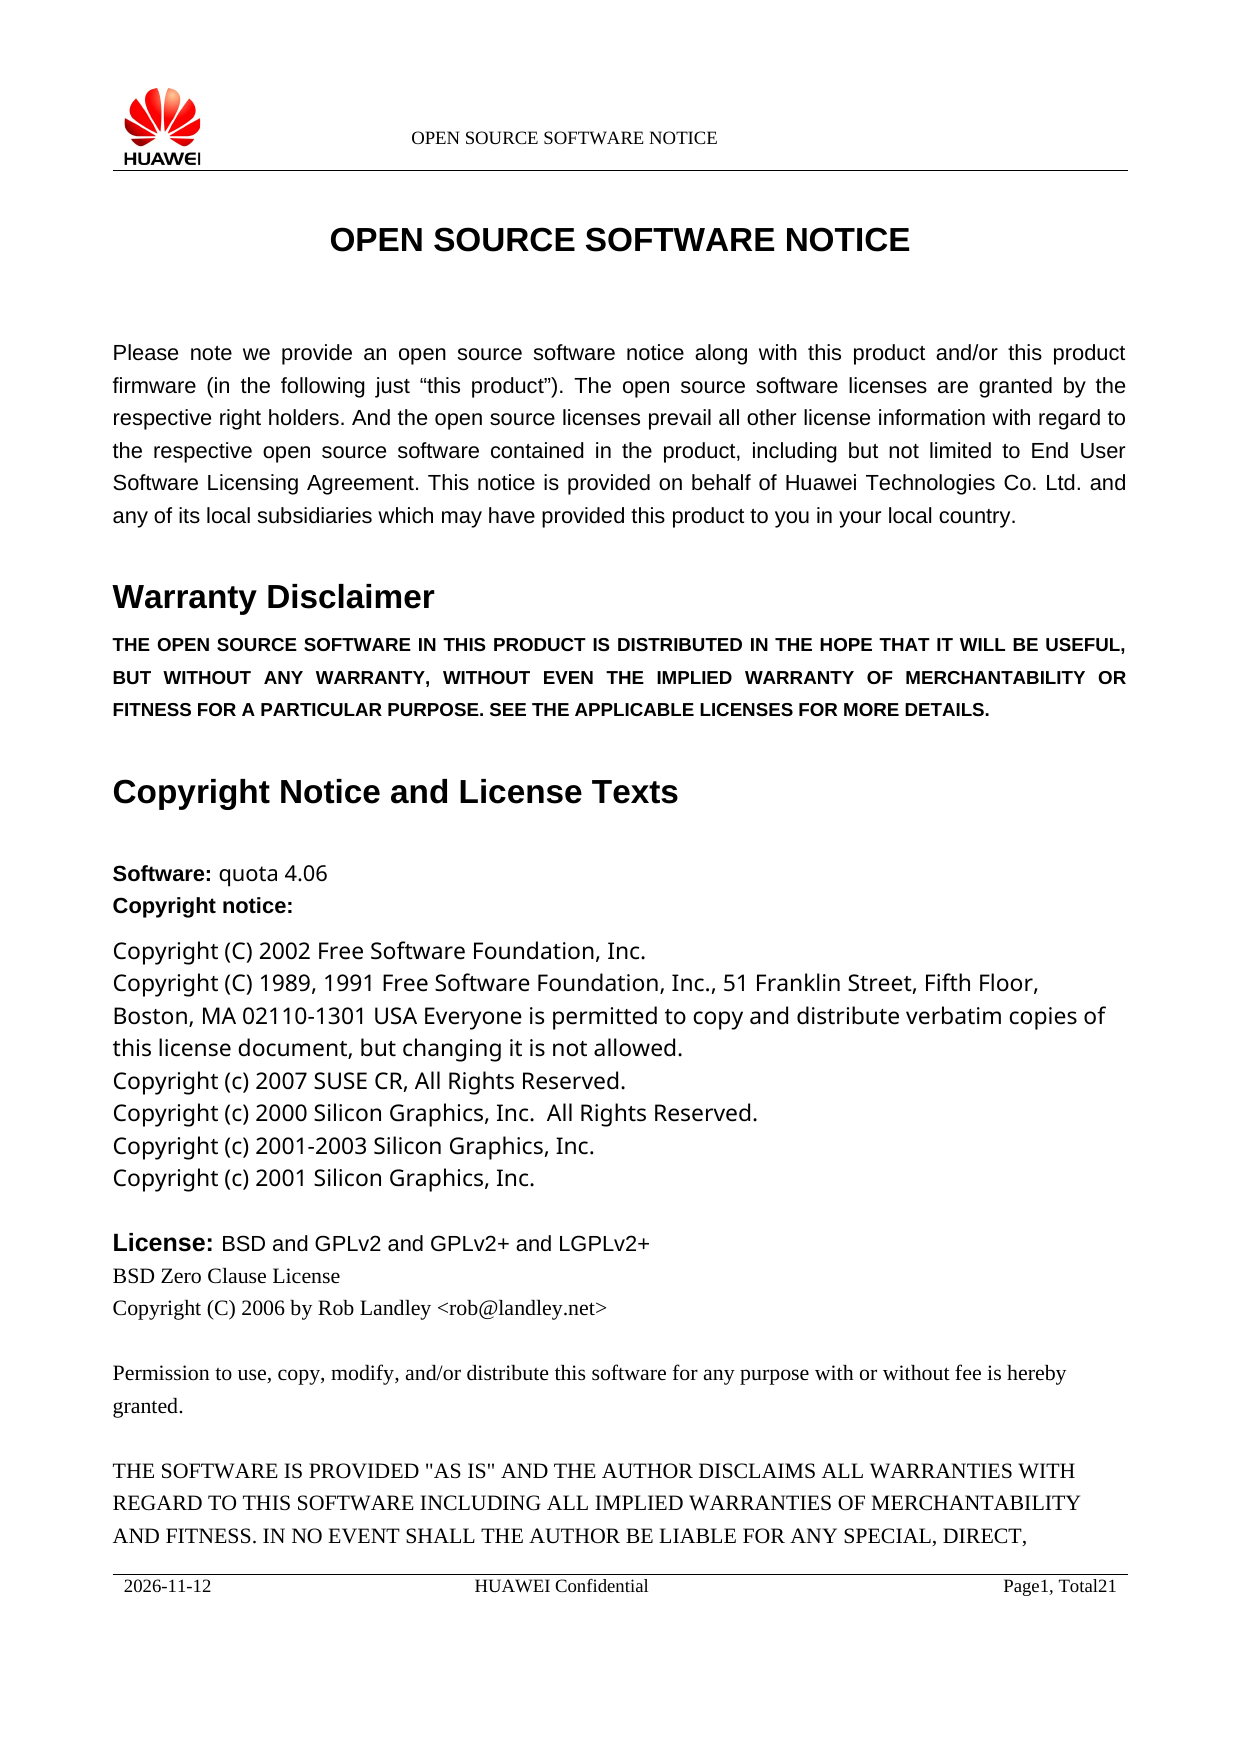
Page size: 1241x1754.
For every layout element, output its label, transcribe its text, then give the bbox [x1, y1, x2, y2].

text Please note we provide an open source software notice along with this product and/or this product firmware (in the following just “this product”). The open source software licenses are granted by the respective right holders. And the open source licenses prevail all other license information with regard to the respective open source software contained in the product, including but not limited to End User Software Licensing Agreement. This notice is provided on behalf of Huawei Technologies Co. Ltd. and any of its local subsidiaries which may have provided this product to you in your local country. [112, 336, 1128, 531]
text Copyright Notice and License Texts [112, 759, 1128, 824]
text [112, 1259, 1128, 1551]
picture [124, 88, 201, 165]
text OPEN SOURCE SOFTWARE NOTICE [112, 206, 1128, 271]
text License: BSD and GPLv2 and GPLv2+ and LGPLv2+ [112, 1226, 1128, 1259]
text Copyright (C) 2002 Free Software Foundation, Inc. Copyright (C) 1989, 1991 Free Software Foundation, Inc., 51 Franklin Street, Fifth Floor, Boston, MA 02110-1301 USA Everyone is permitted to copy and distribute verbatim copies of this license document, but changing it is not allowed. Copyright (c) 2007 SUSE CR, All Rights Reserved. Copyright (c) 2000 Silicon Graphics, Inc. All Rights Reserved. Copyright (c) 2001-2003 Silicon Graphics, Inc. Copyright (c) 2001 Silicon Graphics, Inc. [112, 934, 1128, 1226]
text Copyright notice: [112, 889, 1128, 921]
text The open source software in this product is distributed in the hope that it will be useful, but WITHOUT ANY WARRANTY, without even the implied warranty of MERCHANTABILITY or FITNESS FOR A PARTICULAR PURPOSE. See the applicable licenses for more details. [112, 629, 1128, 726]
title Software: quota 4.06 [112, 856, 1128, 889]
text Warranty Disclaimer [112, 564, 1128, 629]
